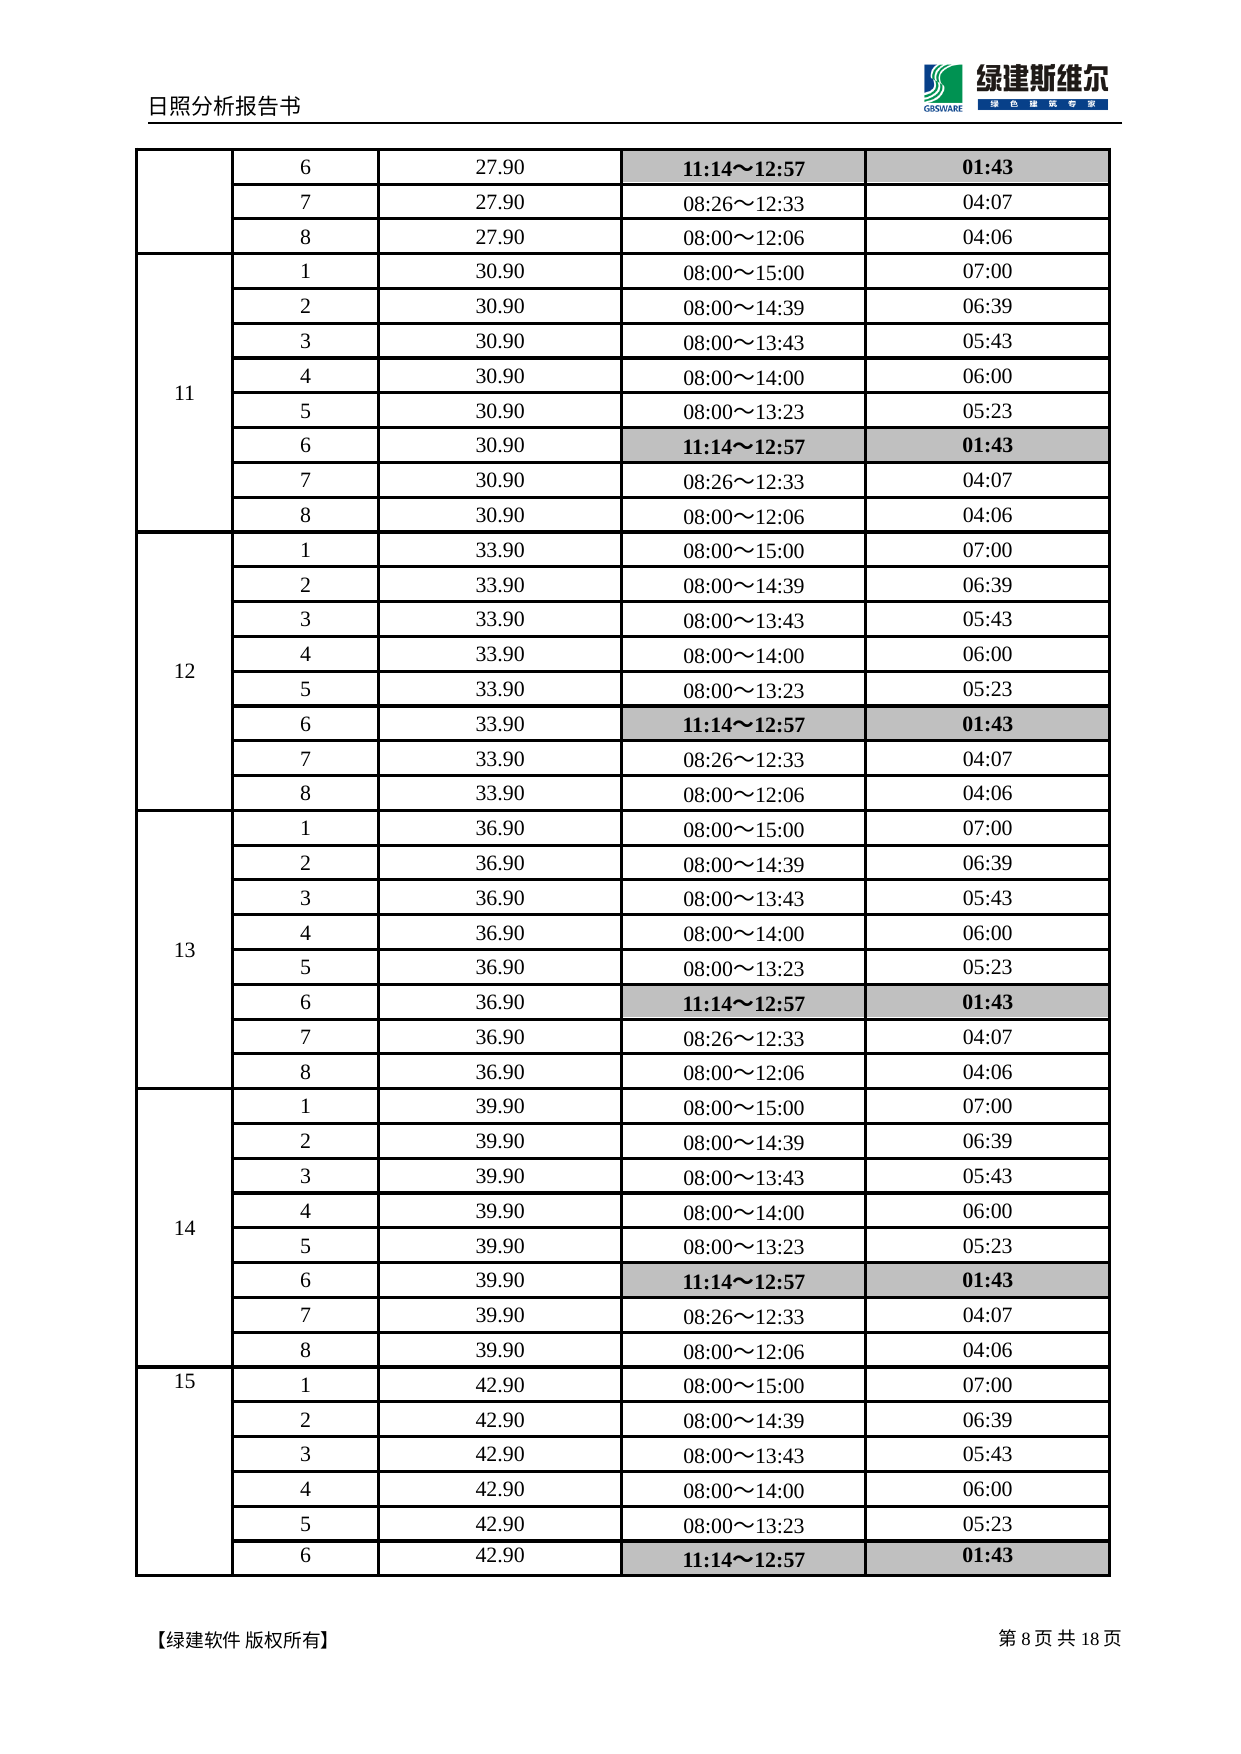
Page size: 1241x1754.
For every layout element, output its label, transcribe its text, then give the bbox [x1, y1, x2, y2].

table_cell 7 [234, 742, 377, 774]
table_cell 05:23 [867, 673, 1108, 704]
table_cell 08:26～12:33 [623, 186, 864, 217]
table_cell 08:00～13:23 [623, 394, 864, 426]
table_cell 42.90 [380, 1473, 620, 1504]
table_cell 2 [234, 568, 377, 600]
table_cell 07:00 [867, 534, 1108, 565]
table_cell 27.90 [380, 151, 620, 182]
table_cell 06:00 [867, 1195, 1108, 1226]
table_cell 06:00 [867, 916, 1108, 948]
table_cell 30.90 [380, 325, 620, 356]
table_cell 36.90 [380, 951, 620, 983]
table_cell 08:00～12:06 [623, 1055, 864, 1087]
table_cell 08:00～14:39 [623, 847, 864, 878]
table_cell 11 [138, 255, 231, 530]
table_cell 7 [234, 1021, 377, 1052]
table_cell 04:07 [867, 742, 1108, 774]
table_cell 33.90 [380, 603, 620, 635]
table_cell 05:23 [867, 1508, 1108, 1539]
table_cell 08:26～12:33 [623, 464, 864, 496]
table_cell 5 [234, 1508, 377, 1539]
table_cell 4 [234, 638, 377, 669]
table_cell 05:23 [867, 951, 1108, 983]
table_cell 04:07 [867, 1021, 1108, 1052]
table_cell 06:39 [867, 568, 1108, 600]
table_cell 01:43 [867, 708, 1108, 739]
table_cell 15 [138, 1369, 231, 1574]
table_cell 11:14～12:57 [623, 986, 864, 1017]
table_cell 36.90 [380, 1021, 620, 1052]
table_cell 08:00～15:00 [623, 1369, 864, 1400]
table_cell 8 [234, 1334, 377, 1365]
table_cell 33.90 [380, 708, 620, 739]
table_cell 30.90 [380, 290, 620, 322]
table_cell 08:00～14:39 [623, 1125, 864, 1157]
table_cell 36.90 [380, 1055, 620, 1087]
table_cell 36.90 [380, 881, 620, 913]
table_cell 08:00～13:23 [623, 673, 864, 704]
table_cell 8 [234, 499, 377, 530]
table_cell 08:00～15:00 [623, 812, 864, 843]
table_cell 08:00～13:23 [623, 951, 864, 983]
table_cell 08:00～14:00 [623, 1195, 864, 1226]
table_cell 06:39 [867, 290, 1108, 322]
table_cell 04:06 [867, 1055, 1108, 1087]
table_cell 6 [234, 708, 377, 739]
table_cell 05:23 [867, 1229, 1108, 1261]
table_cell 08:26～12:33 [623, 1021, 864, 1052]
table_cell 6 [234, 986, 377, 1017]
table_cell 08:00～13:43 [623, 603, 864, 635]
table_cell 11:14～12:57 [623, 151, 864, 182]
table_cell 33.90 [380, 777, 620, 809]
table_cell 30.90 [380, 499, 620, 530]
table_cell 2 [234, 1403, 377, 1435]
table_cell 06:39 [867, 1403, 1108, 1435]
table_cell 36.90 [380, 812, 620, 843]
table_cell 3 [234, 325, 377, 356]
table_cell 07:00 [867, 1369, 1108, 1400]
table_cell 39.90 [380, 1299, 620, 1331]
table_cell 07:00 [867, 1090, 1108, 1122]
table_cell 08:00～15:00 [623, 1090, 864, 1122]
table_cell 39.90 [380, 1125, 620, 1157]
table_cell 36.90 [380, 847, 620, 878]
table_cell 14 [138, 1090, 231, 1365]
table_cell 4 [234, 1473, 377, 1504]
table_cell 6 [234, 1543, 377, 1574]
table_cell 3 [234, 603, 377, 635]
table_cell 07:00 [867, 812, 1108, 843]
table_cell 08:00～13:23 [623, 1508, 864, 1539]
table_cell 42.90 [380, 1438, 620, 1470]
table_cell 05:43 [867, 881, 1108, 913]
table_cell 2 [234, 1125, 377, 1157]
table_cell 04:06 [867, 220, 1108, 252]
table_cell 08:00～14:39 [623, 1403, 864, 1435]
table_cell 01:43 [867, 986, 1108, 1017]
table_cell 5 [234, 1229, 377, 1261]
table_cell 04:06 [867, 777, 1108, 809]
table_cell 8 [234, 777, 377, 809]
table_cell 08:00～12:06 [623, 220, 864, 252]
table_cell 42.90 [380, 1508, 620, 1539]
table_cell 08:00～12:06 [623, 499, 864, 530]
table_cell 08:00～14:00 [623, 638, 864, 669]
table_cell 08:00～14:00 [623, 916, 864, 948]
table_cell 07:00 [867, 255, 1108, 287]
table_cell 06:00 [867, 1473, 1108, 1504]
table_cell 39.90 [380, 1160, 620, 1191]
table_cell 3 [234, 1160, 377, 1191]
table_cell 05:43 [867, 1160, 1108, 1191]
table_cell 1 [234, 1369, 377, 1400]
table_cell 06:00 [867, 360, 1108, 391]
table_cell 33.90 [380, 673, 620, 704]
table_cell 8 [234, 1055, 377, 1087]
table_cell 01:43 [867, 1264, 1108, 1296]
table_cell 4 [234, 1195, 377, 1226]
table_cell 04:07 [867, 464, 1108, 496]
table_cell 6 [234, 1264, 377, 1296]
table_cell 05:43 [867, 603, 1108, 635]
table_cell 33.90 [380, 568, 620, 600]
table_cell 30.90 [380, 429, 620, 461]
table_cell 11:14～12:57 [623, 429, 864, 461]
table_cell 39.90 [380, 1090, 620, 1122]
table_cell 7 [234, 186, 377, 217]
table_cell 11:14～12:57 [623, 1264, 864, 1296]
table_cell 08:00～15:00 [623, 255, 864, 287]
table_cell 5 [234, 951, 377, 983]
table_cell 3 [234, 881, 377, 913]
table_cell 39.90 [380, 1195, 620, 1226]
table_cell 08:00～14:00 [623, 360, 864, 391]
table_cell 08:00～13:43 [623, 1160, 864, 1191]
table_cell 01:43 [867, 1543, 1108, 1574]
table_cell 42.90 [380, 1369, 620, 1400]
table_cell 27.90 [380, 186, 620, 217]
table_cell 30.90 [380, 394, 620, 426]
table_cell 08:26～12:33 [623, 742, 864, 774]
table_cell 42.90 [380, 1543, 620, 1574]
table_cell 39.90 [380, 1229, 620, 1261]
table_cell 1 [234, 1090, 377, 1122]
table_cell 6 [234, 429, 377, 461]
table_cell 5 [234, 394, 377, 426]
table_cell 04:07 [867, 1299, 1108, 1331]
table_cell 7 [234, 464, 377, 496]
table_cell 08:00～12:06 [623, 1334, 864, 1365]
table_cell 33.90 [380, 638, 620, 669]
table_cell 08:00～13:43 [623, 1438, 864, 1470]
table_cell 33.90 [380, 742, 620, 774]
table_cell 08:00～15:00 [623, 534, 864, 565]
table_cell 05:23 [867, 394, 1108, 426]
table_cell 08:00～14:39 [623, 290, 864, 322]
table_cell 01:43 [867, 151, 1108, 182]
table_cell 30.90 [380, 255, 620, 287]
table_cell 39.90 [380, 1264, 620, 1296]
table_cell 08:26～12:33 [623, 1299, 864, 1331]
table_cell 2 [234, 847, 377, 878]
table_cell 7 [234, 1299, 377, 1331]
table_cell 1 [234, 812, 377, 843]
table_cell 5 [234, 673, 377, 704]
table_cell 04:06 [867, 1334, 1108, 1365]
table_cell 08:00～13:43 [623, 325, 864, 356]
picture [923, 62, 1109, 112]
table_cell 04:07 [867, 186, 1108, 217]
table_cell 05:43 [867, 325, 1108, 356]
table_cell 39.90 [380, 1334, 620, 1365]
table_cell 1 [234, 255, 377, 287]
table_cell 08:00～14:39 [623, 568, 864, 600]
table_cell 08:00～14:00 [623, 1473, 864, 1504]
table_cell 11:14～12:57 [623, 1543, 864, 1574]
table_cell 11:14～12:57 [623, 708, 864, 739]
table_cell 08:00～12:06 [623, 777, 864, 809]
table_cell 08:00～13:43 [623, 881, 864, 913]
table_cell 36.90 [380, 986, 620, 1017]
table_cell 06:00 [867, 638, 1108, 669]
table_cell 1 [234, 534, 377, 565]
table_cell 12 [138, 534, 231, 809]
table_cell 27.90 [380, 220, 620, 252]
table_cell 3 [234, 1438, 377, 1470]
table_cell 42.90 [380, 1403, 620, 1435]
table_cell 13 [138, 812, 231, 1087]
table_cell 4 [234, 916, 377, 948]
table_cell 33.90 [380, 534, 620, 565]
table_cell 04:06 [867, 499, 1108, 530]
table_cell 08:00～13:23 [623, 1229, 864, 1261]
table_cell 05:43 [867, 1438, 1108, 1470]
table_cell 4 [234, 360, 377, 391]
table_cell 01:43 [867, 429, 1108, 461]
table_cell 2 [234, 290, 377, 322]
table_cell 30.90 [380, 464, 620, 496]
table_cell 30.90 [380, 360, 620, 391]
table_cell 8 [234, 220, 377, 252]
table_cell 06:39 [867, 847, 1108, 878]
table_cell 6 [234, 151, 377, 182]
table_cell 06:39 [867, 1125, 1108, 1157]
table_cell 36.90 [380, 916, 620, 948]
